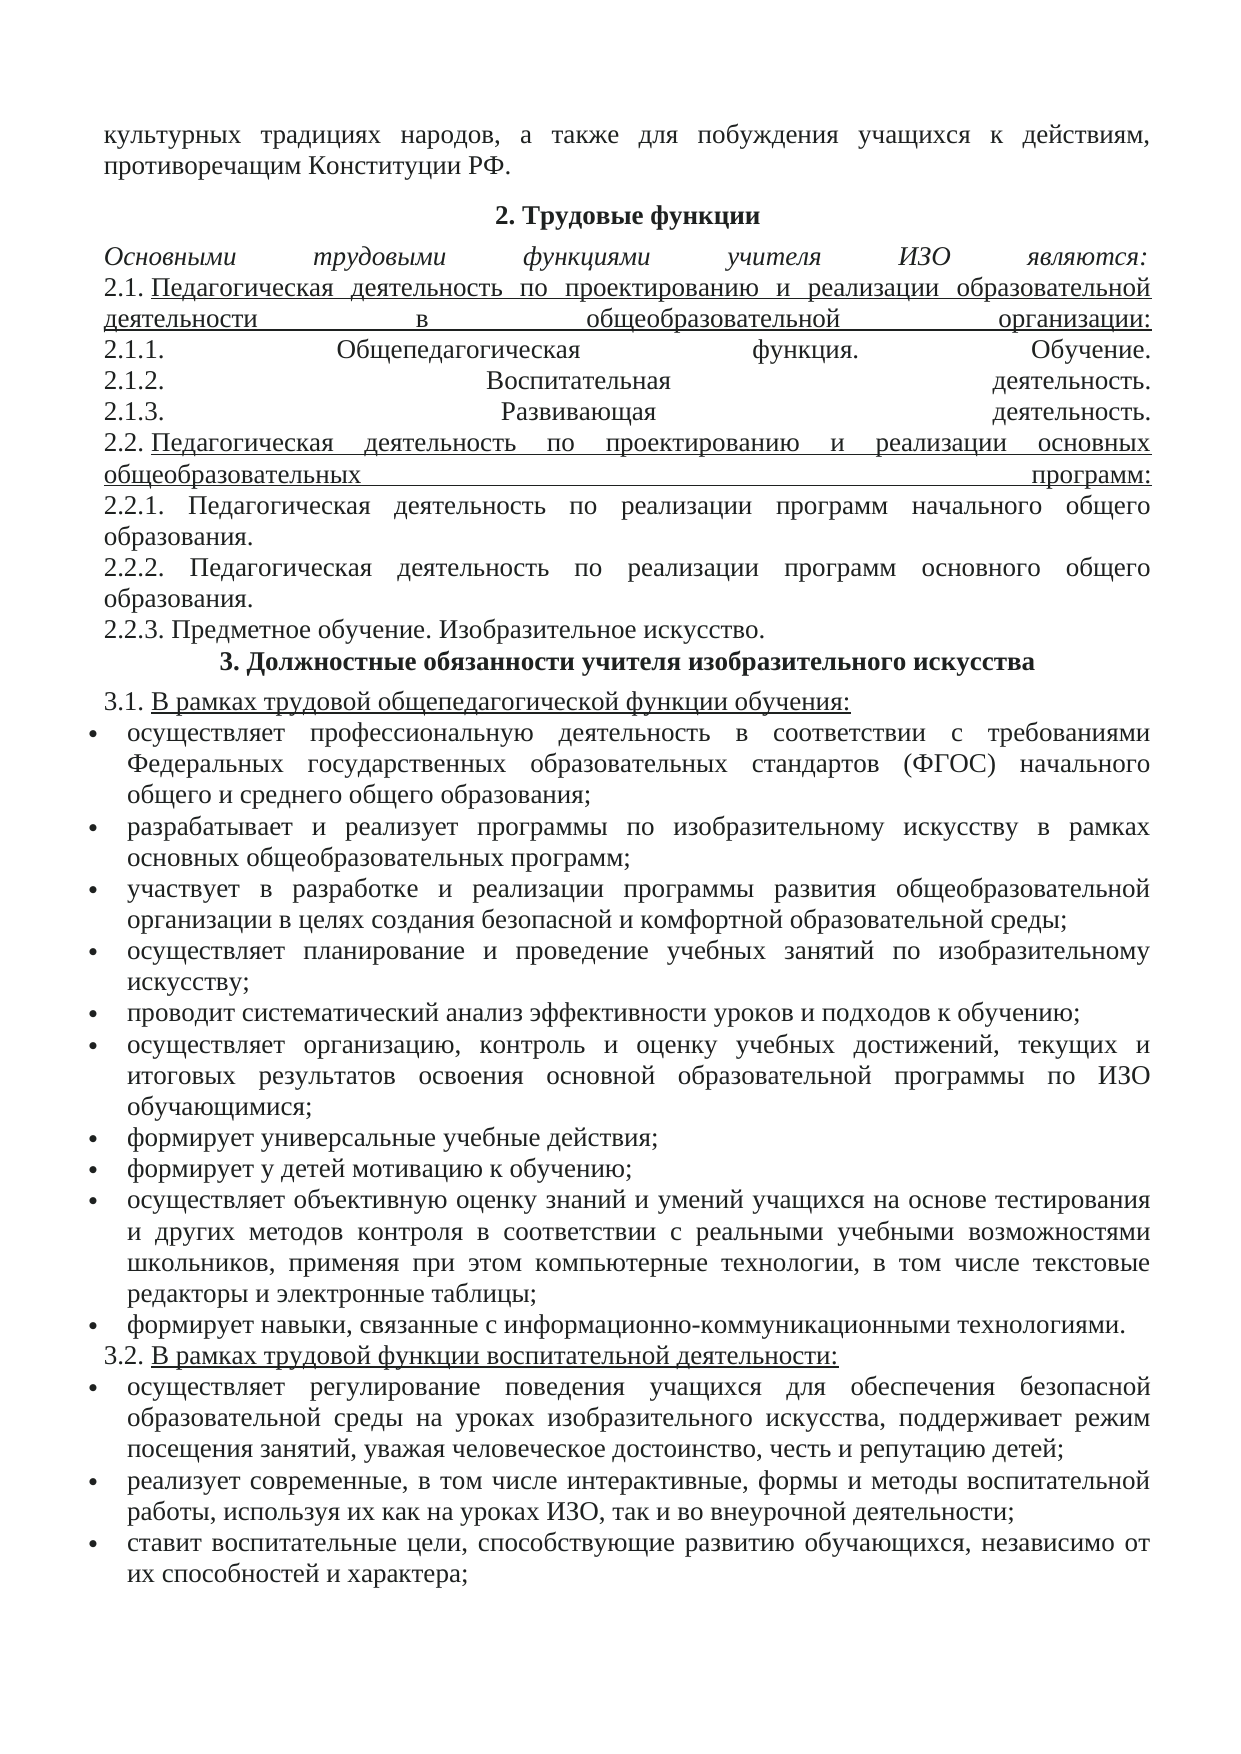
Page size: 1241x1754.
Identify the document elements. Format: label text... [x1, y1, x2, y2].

list формирует универсальные учебные действия; [89, 1121, 1152, 1152]
text Основными трудовыми функциями учителя ИЗО являются: 2.1. Педагогическая деятельность по проектированию и реализации образовательной деятельности в общеобразовательной организации: 2.1.1. Общепедагогическая функция. Обучение. 2.1.2. Воспитательная деятельность. 2.1.3. Развивающая деятельность. 2.2. Педагогическая деятельность по проектированию и реализации основных общеобразовательных программ: 2.2.1. Педагогическая деятельность по реализации программ начального общего образования. 2.2.2. Педагогическая деятельность по реализации программ основного общего образования. 2.2.3. Предметное обучение. Изобразительное искусство. [103, 331, 1152, 485]
text 2. Трудовые функции [103, 199, 1152, 230]
list разрабатывает и реализует программы по изобразительному искусству в рамках основных общеобразовательных программ; [89, 810, 1152, 872]
list реализует современные, в том числе интерактивные, формы и методы воспитательной работы, используя их как на уроках ИЗО, так и во внеурочной деятельности; [89, 1464, 1152, 1526]
list формирует у детей мотивацию к обучению; [89, 1152, 1152, 1183]
text 3.1. В рамках трудовой общепедагогической функции обучения: [103, 685, 1152, 716]
list формирует навыки, связанные с информационно-коммуникационными технологиями. [89, 1308, 1152, 1339]
text Основными трудовыми функциями учителя ИЗО являются: 2.1. Педагогическая деятельность по проектированию и реализации образовательной деятельности в общеобразовательной организации: 2.1.1. Общепедагогическая функция. Обучение. 2.1.2. Воспитательная деятельность. 2.1.3. Развивающая деятельность. 2.2. Педагогическая деятельность по проектированию и реализации основных общеобразовательных программ: 2.2.1. Педагогическая деятельность по реализации программ начального общего образования. 2.2.2. Педагогическая деятельность по реализации программ основного общего образования. 2.2.3. Предметное обучение. Изобразительное искусство. [103, 486, 1152, 644]
list проводит систематический анализ эффективности уроков и подходов к обучению; [89, 997, 1152, 1028]
list ставит воспитательные цели, способствующие развитию обучающихся, независимо от их способностей и характера; [89, 1526, 1152, 1588]
list осуществляет объективную оценку знаний и умений учащихся на основе тестирования и других методов контроля в соответствии с реальными учебными возможностями школьников, применяя при этом компьютерные технологии, в том числе текстовые редакторы и электронные таблицы; [89, 1183, 1152, 1308]
text Основными трудовыми функциями учителя ИЗО являются: 2.1. Педагогическая деятельность по проектированию и реализации образовательной деятельности в общеобразовательной организации: 2.1.1. Общепедагогическая функция. Обучение. 2.1.2. Воспитательная деятельность. 2.1.3. Развивающая деятельность. 2.2. Педагогическая деятельность по проектированию и реализации основных общеобразовательных программ: 2.2.1. Педагогическая деятельность по реализации программ начального общего образования. 2.2.2. Педагогическая деятельность по реализации программ основного общего образования. 2.2.3. Предметное обучение. Изобразительное искусство. [103, 240, 1152, 329]
text 3.2. В рамках трудовой функции воспитательной деятельности: [103, 1339, 1152, 1370]
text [103, 118, 1152, 180]
list осуществляет организацию, контроль и оценку учебных достижений, текущих и итоговых результатов освоения основной образовательной программы по ИЗО обучающимися; [89, 1028, 1152, 1121]
text 3. Должностные обязанности учителя изобразительного искусства [103, 644, 1152, 676]
list осуществляет планирование и проведение учебных занятий по изобразительному искусству; [89, 934, 1152, 997]
list участвует в разработке и реализации программы развития общеобразовательной организации в целях создания безопасной и комфортной образовательной среды; [89, 872, 1152, 934]
list осуществляет регулирование поведения учащихся для обеспечения безопасной образовательной среды на уроках изобразительного искусства, поддерживает режим посещения занятий, уважая человеческое достоинство, честь и репутацию детей; [89, 1370, 1152, 1464]
list осуществляет профессиональную деятельность в соответствии с требованиями Федеральных государственных образовательных стандартов (ФГОС) начального общего и среднего общего образования; [89, 716, 1152, 810]
